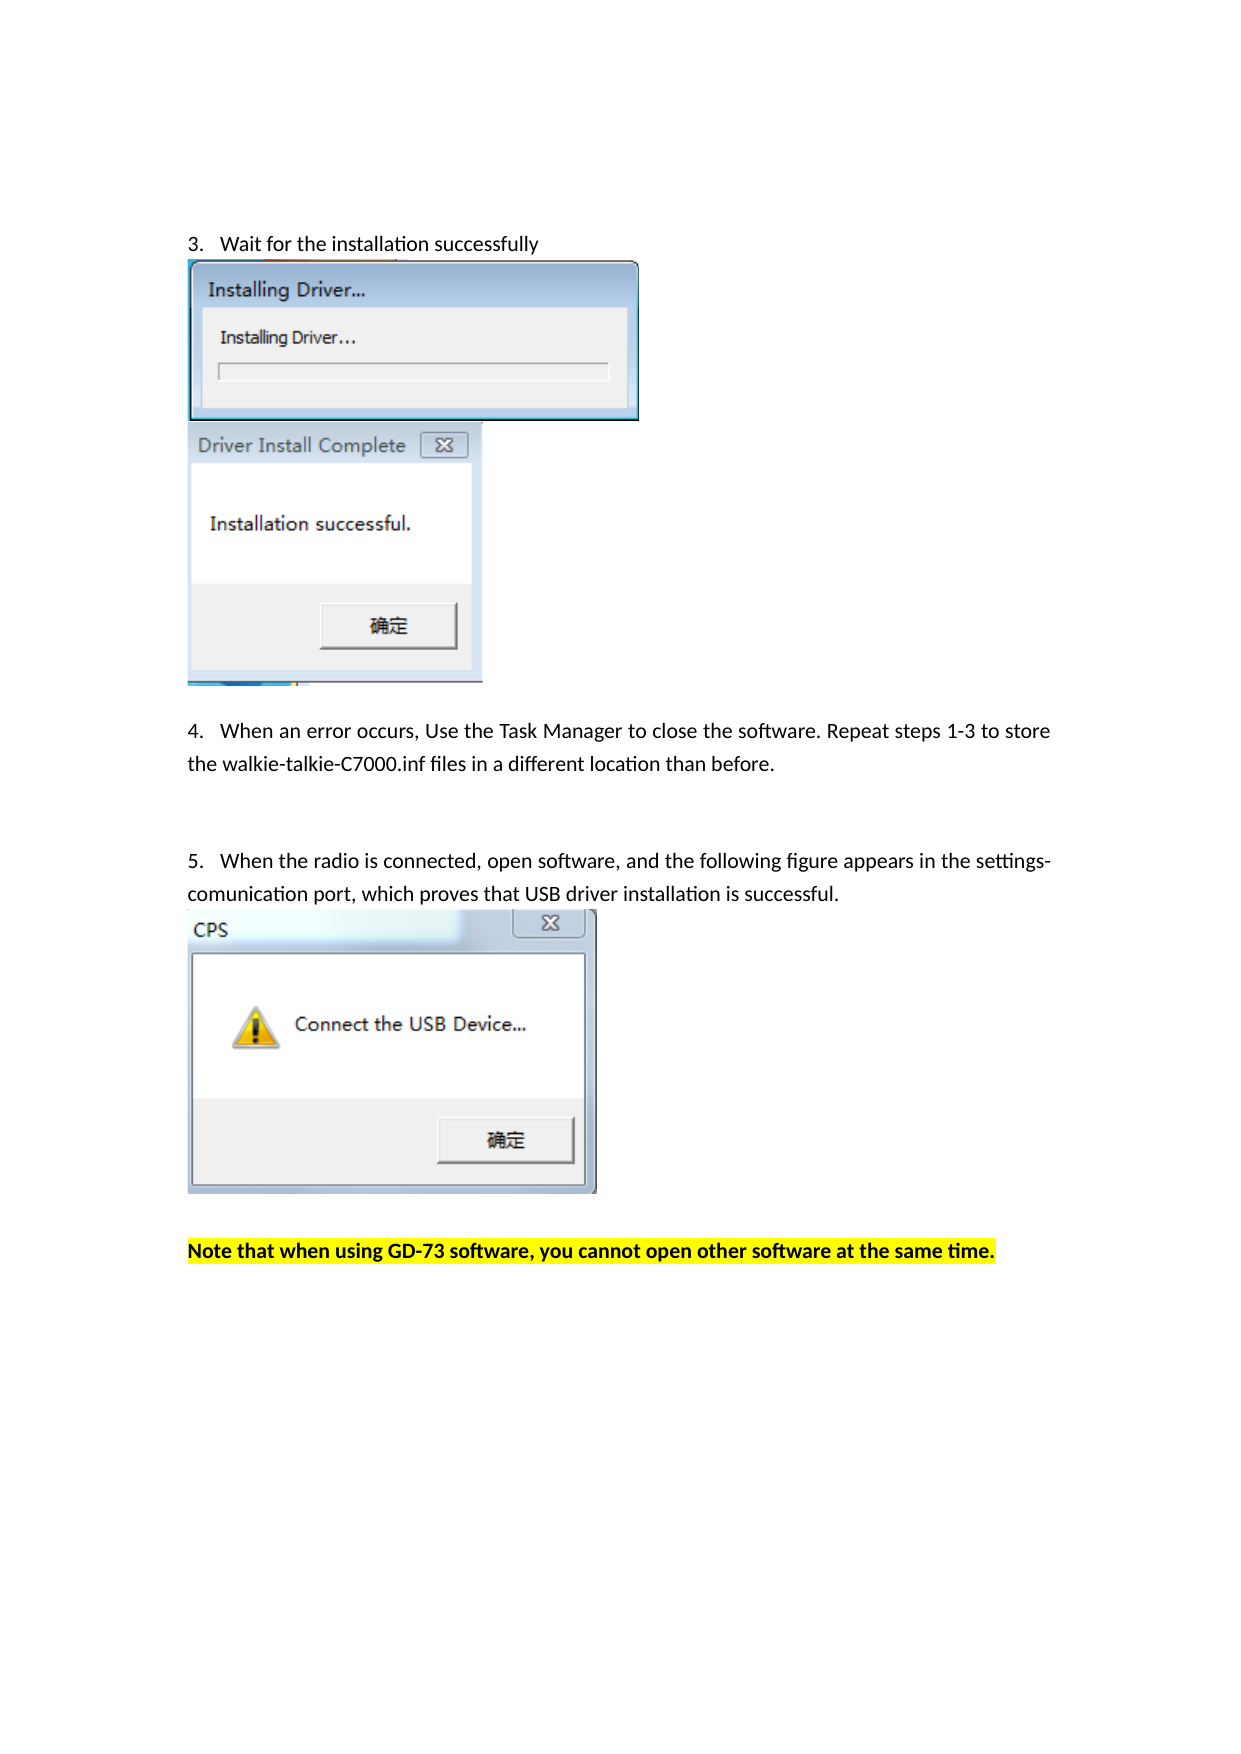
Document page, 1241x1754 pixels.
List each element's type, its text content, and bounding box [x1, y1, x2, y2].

picture [187, 259, 639, 421]
list Wait for the installation successfully [187, 227, 1053, 259]
list Note that when using GD-73 software, you cannot open other software at the same time. [187, 1234, 1053, 1267]
list When an error occurs, Use the Task Manager to close the software. Repeat steps 1-3 to store the walkie-talkie-C7000.inf files in a different location than before. [187, 714, 1053, 779]
list When the radio is connected, open software, and the following figure appears in the settings-comunication port, which proves that USB driver installation is successful. [187, 844, 1053, 909]
picture [187, 909, 597, 1194]
picture [187, 422, 483, 686]
